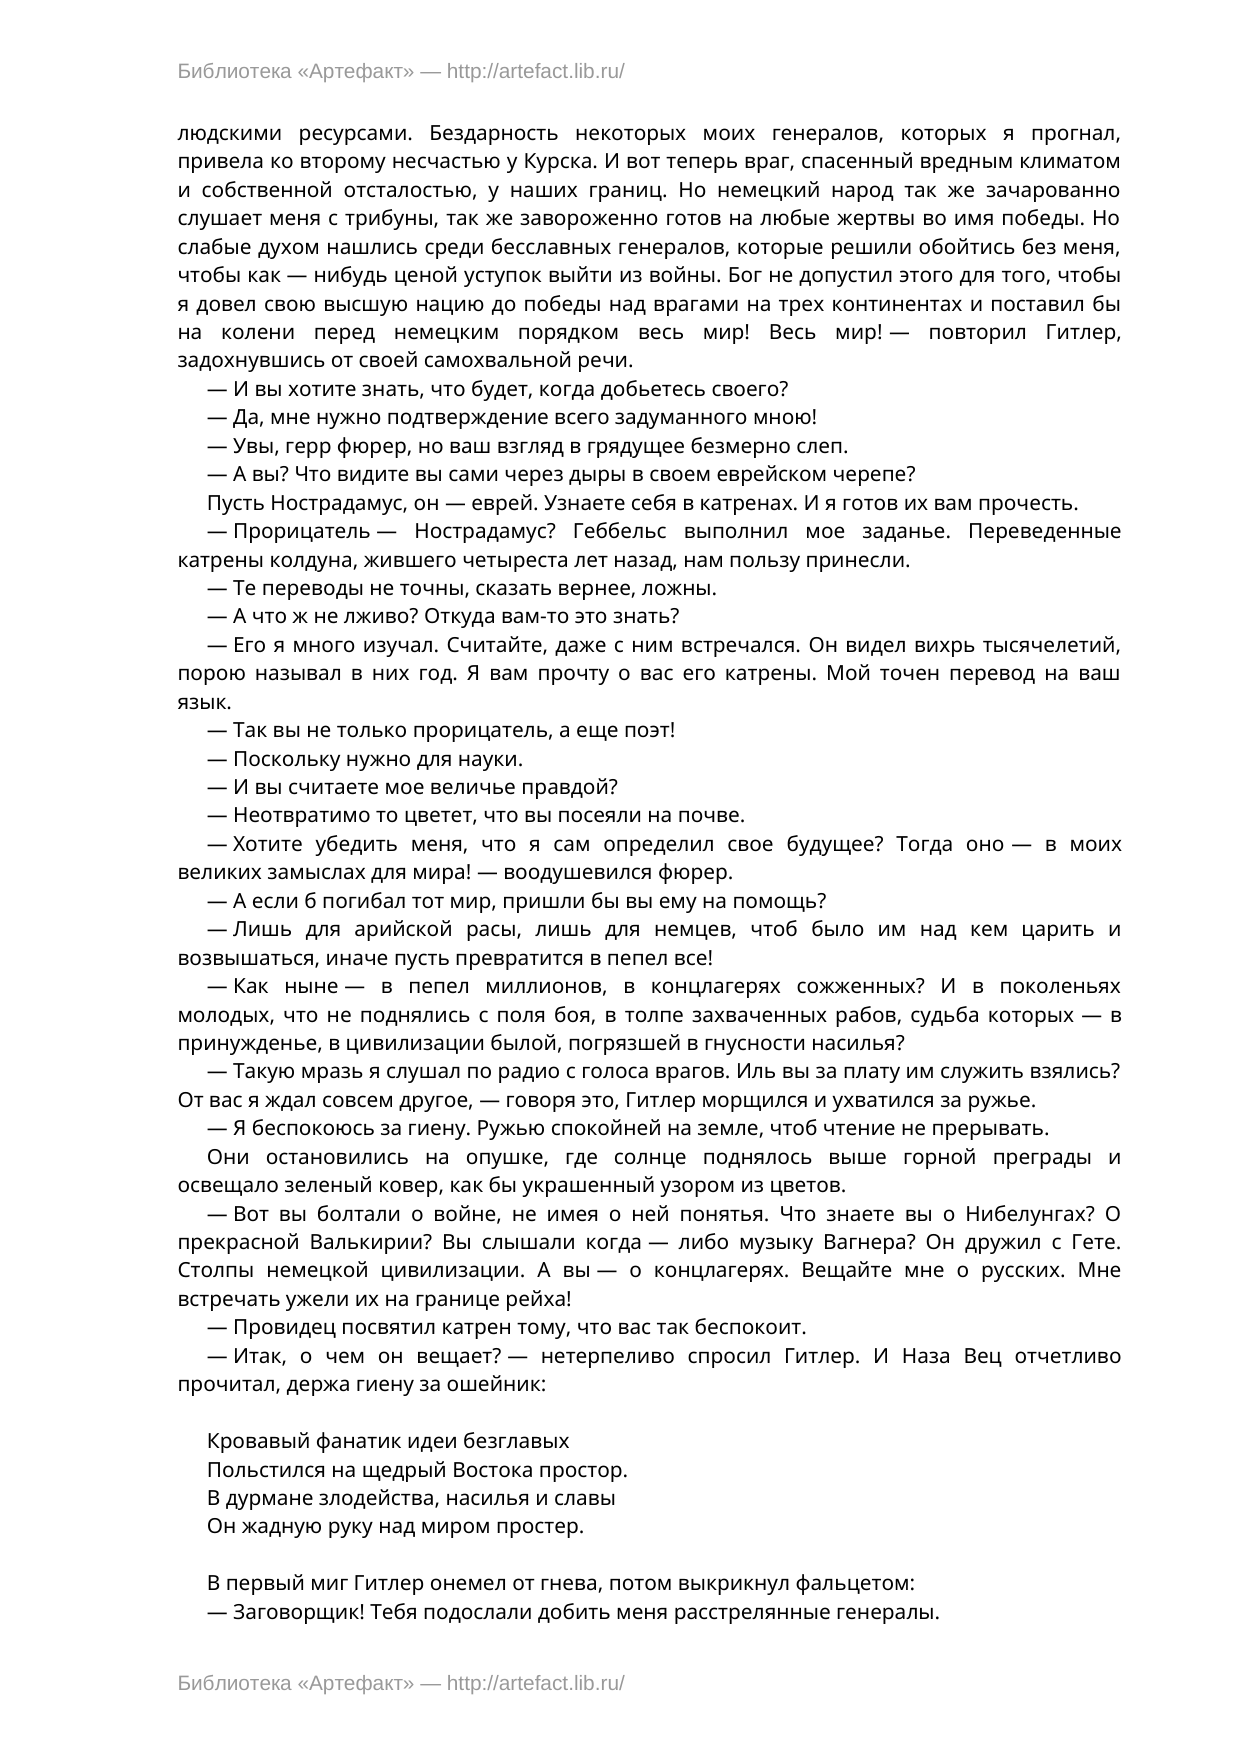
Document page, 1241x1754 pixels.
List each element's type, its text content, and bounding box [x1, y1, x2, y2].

text Они остановились на опушке, где солнце поднялось выше горной преграды и освещало зеленый ковер, как бы украшенный узором из цветов. [177, 1142, 1122, 1199]
text — А что ж не лживо? Откуда вам-то это знать? [177, 602, 1122, 630]
text — Итак, о чем он вещает? — нетерпеливо спросил Гитлер. И Наза Вец отчетливо прочитал, держа гиену за ошейник: [177, 1341, 1122, 1398]
text — Такую мразь я слушал по радио с голоса врагов. Иль вы за плату им служить взялись? От вас я ждал совсем другое, — говоря это, Гитлер морщился и ухватился за ружье. [177, 1057, 1122, 1113]
text — Увы, герр фюрер, но ваш взгляд в грядущее безмерно слеп. [177, 431, 1122, 459]
text — Те переводы не точны, сказать вернее, ложны. [177, 573, 1122, 602]
text — Так вы не только прорицатель, а еще поэт! [177, 715, 1122, 744]
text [177, 118, 1122, 374]
text В первый миг Гитлер онемел от гнева, потом выкрикнул фальцетом: [177, 1568, 1122, 1597]
text — Его я много изучал. Считайте, даже с ним встречался. Он видел вихрь тысячелетий, порою называл в них год. Я вам прочту о вас его катрены. Мой точен перевод на ваш язык. [177, 630, 1122, 715]
text — И вы считаете мое величье правдой? [177, 772, 1122, 801]
text — Вот вы болтали о войне, не имея о ней понятья. Что знаете вы о Нибелунгах? О прекрасной Валькирии? Вы слышали когда — либо музыку Вагнера? Он дружил с Гете. Столпы немецкой цивилизации. А вы — о концлагерях. Вещайте мне о русских. Мне встречать ужели их на границе рейха! [177, 1199, 1122, 1312]
text — Заговорщик! Тебя подослали добить меня расстрелянные генералы. [177, 1597, 1122, 1625]
text Польстился на щедрый Востока простор. [177, 1455, 1122, 1483]
text — А вы? Что видите вы сами через дыры в своем еврейском черепе? [177, 459, 1122, 488]
text Кровавый фанатик идеи безглавых [177, 1426, 1122, 1455]
text Пусть Нострадамус, он — еврей. Узнаете себя в катренах. И я готов их вам прочесть. [177, 488, 1122, 516]
text — Провидец посвятил катрен тому, что вас так беспокоит. [177, 1312, 1122, 1341]
text — Как ныне — в пепел миллионов, в концлагерях сожженных? И в поколеньях молодых, что не поднялись с поля боя, в толпе захваченных рабов, судьба которых — в принужденье, в цивилизации былой, погрязшей в гнусности насилья? [177, 971, 1122, 1057]
text — Неотвратимо то цветет, что вы посеяли на почве. [177, 801, 1122, 829]
text — Хотите убедить меня, что я сам определил свое будущее? Тогда оно — в моих великих замыслах для мира! — воодушевился фюрер. [177, 829, 1122, 886]
text — И вы хотите знать, что будет, когда добьетесь своего? [177, 374, 1122, 402]
text Он жадную руку над миром простер. [177, 1512, 1122, 1540]
text В дурмане злодейства, насилья и славы [177, 1483, 1122, 1512]
text — Лишь для арийской расы, лишь для немцев, чтоб было им над кем царить и возвышаться, иначе пусть превратится в пепел все! [177, 914, 1122, 971]
text — Прорицатель — Нострадамус? Геббельс выполнил мое заданье. Переведенные катрены колдуна, жившего четыреста лет назад, нам пользу принесли. [177, 516, 1122, 573]
text — Я беспокоюсь за гиену. Ружью спокойней на земле, чтоб чтение не прерывать. [177, 1113, 1122, 1142]
text — Поскольку нужно для науки. [177, 744, 1122, 772]
text — А если б погибал тот мир, пришли бы вы ему на помощь? [177, 886, 1122, 914]
text — Да, мне нужно подтверждение всего задуманного мною! [177, 402, 1122, 431]
